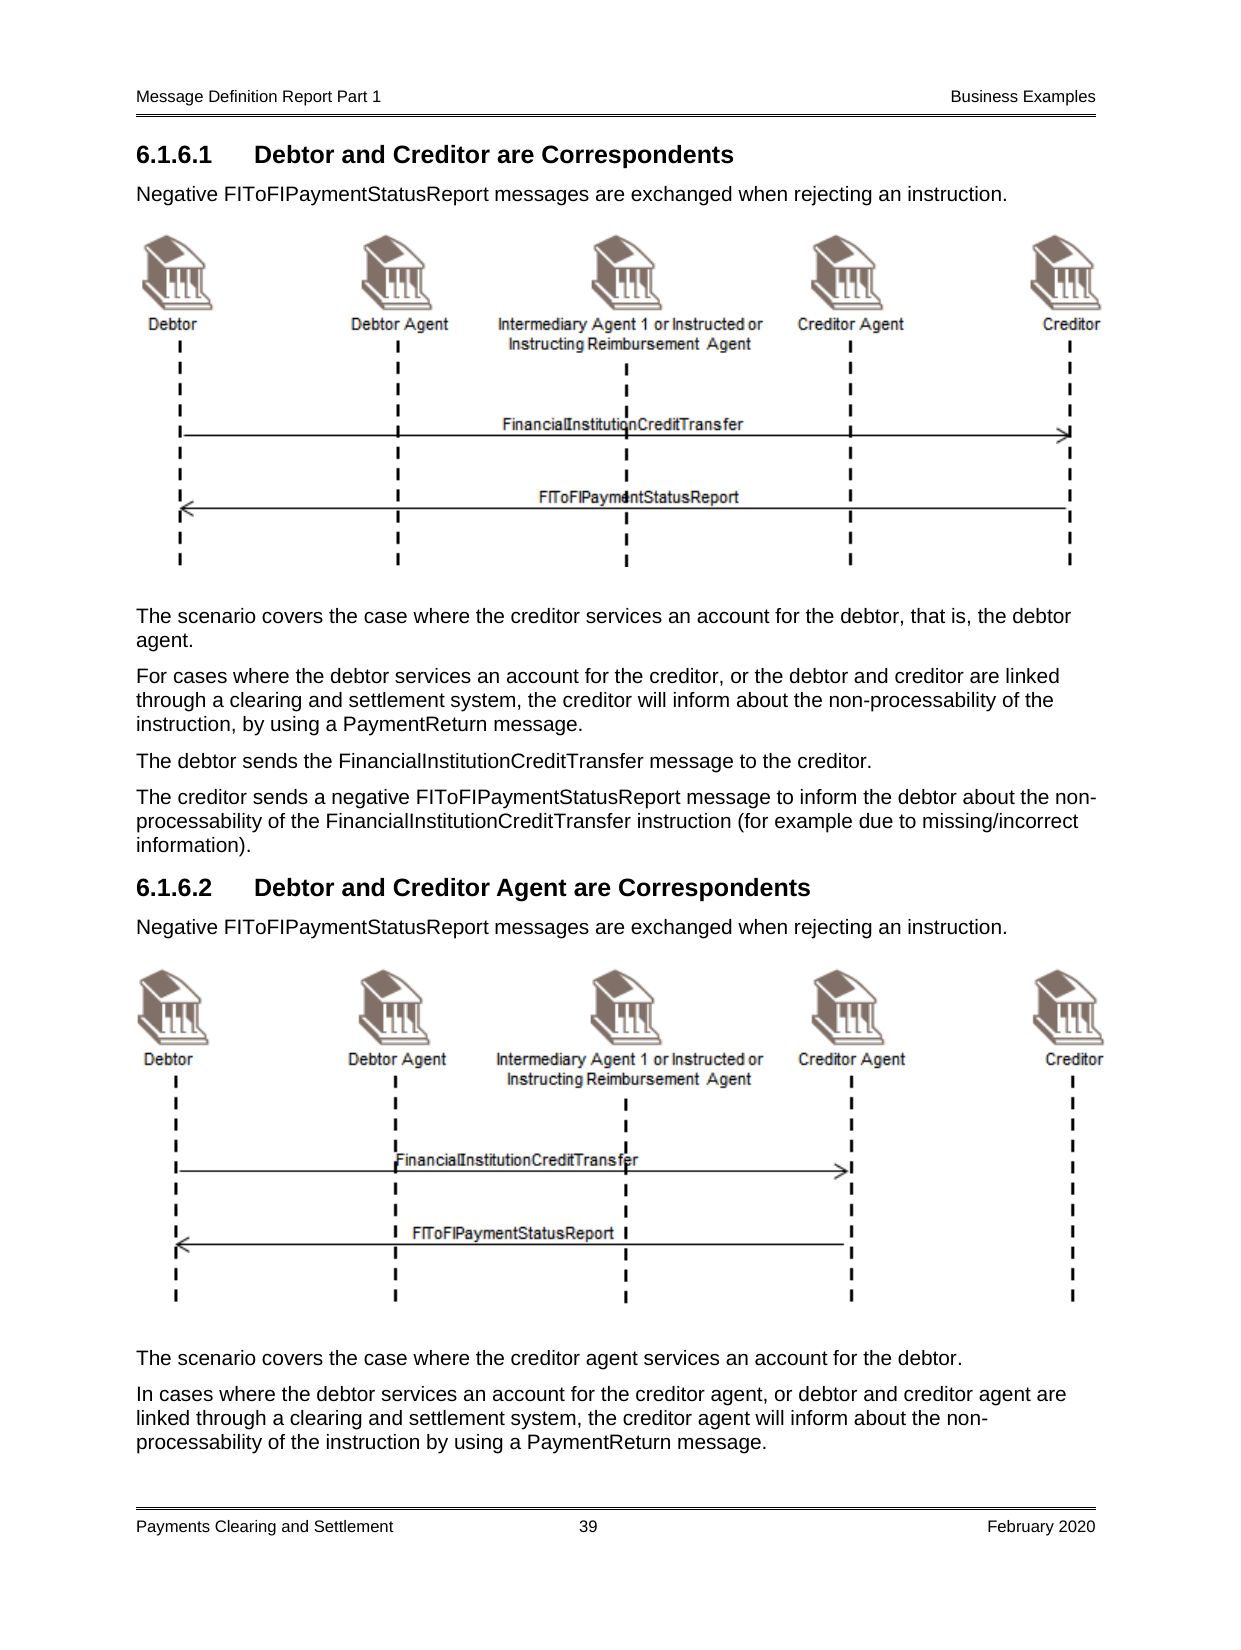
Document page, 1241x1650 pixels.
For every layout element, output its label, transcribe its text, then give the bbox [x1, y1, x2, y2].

text Negative FIToFIPaymentStatusReport messages are exchanged when rejecting an instruction. [136, 182, 1104, 206]
text The scenario covers the case where the creditor agent services an account for the debtor. [136, 1345, 1104, 1369]
text For cases where the debtor services an account for the creditor, or the debtor and creditor are linked through a clearing and settlement system, the creditor will inform about the non-processability of the instruction, by using a PaymentReturn message. [136, 664, 1104, 736]
picture [135, 230, 1105, 567]
text The debtor sends the FinancialInstitutionCreditTransfer message to the creditor. [136, 748, 1104, 772]
picture [135, 963, 1105, 1308]
text The creditor sends a negative FIToFIPaymentStatusReport message to inform the debtor about the non- processability of the FinancialInstitutionCreditTransfer instruction (for example due to missing/incorrect information). [136, 785, 1104, 857]
text In cases where the debtor services an account for the creditor agent, or debtor and creditor agent are linked through a clearing and settlement system, the creditor agent will inform about the non-processability of the instruction by using a PaymentReturn message. [136, 1382, 1104, 1454]
text The scenario covers the case where the creditor services an account for the debtor, that is, the debtor agent. [136, 604, 1104, 652]
subtitle Debtor and Creditor are Correspondents [136, 141, 1104, 169]
subtitle Debtor and Creditor Agent are Correspondents [136, 873, 1104, 902]
text Negative FIToFIPaymentStatusReport messages are exchanged when rejecting an instruction. [136, 915, 1104, 939]
